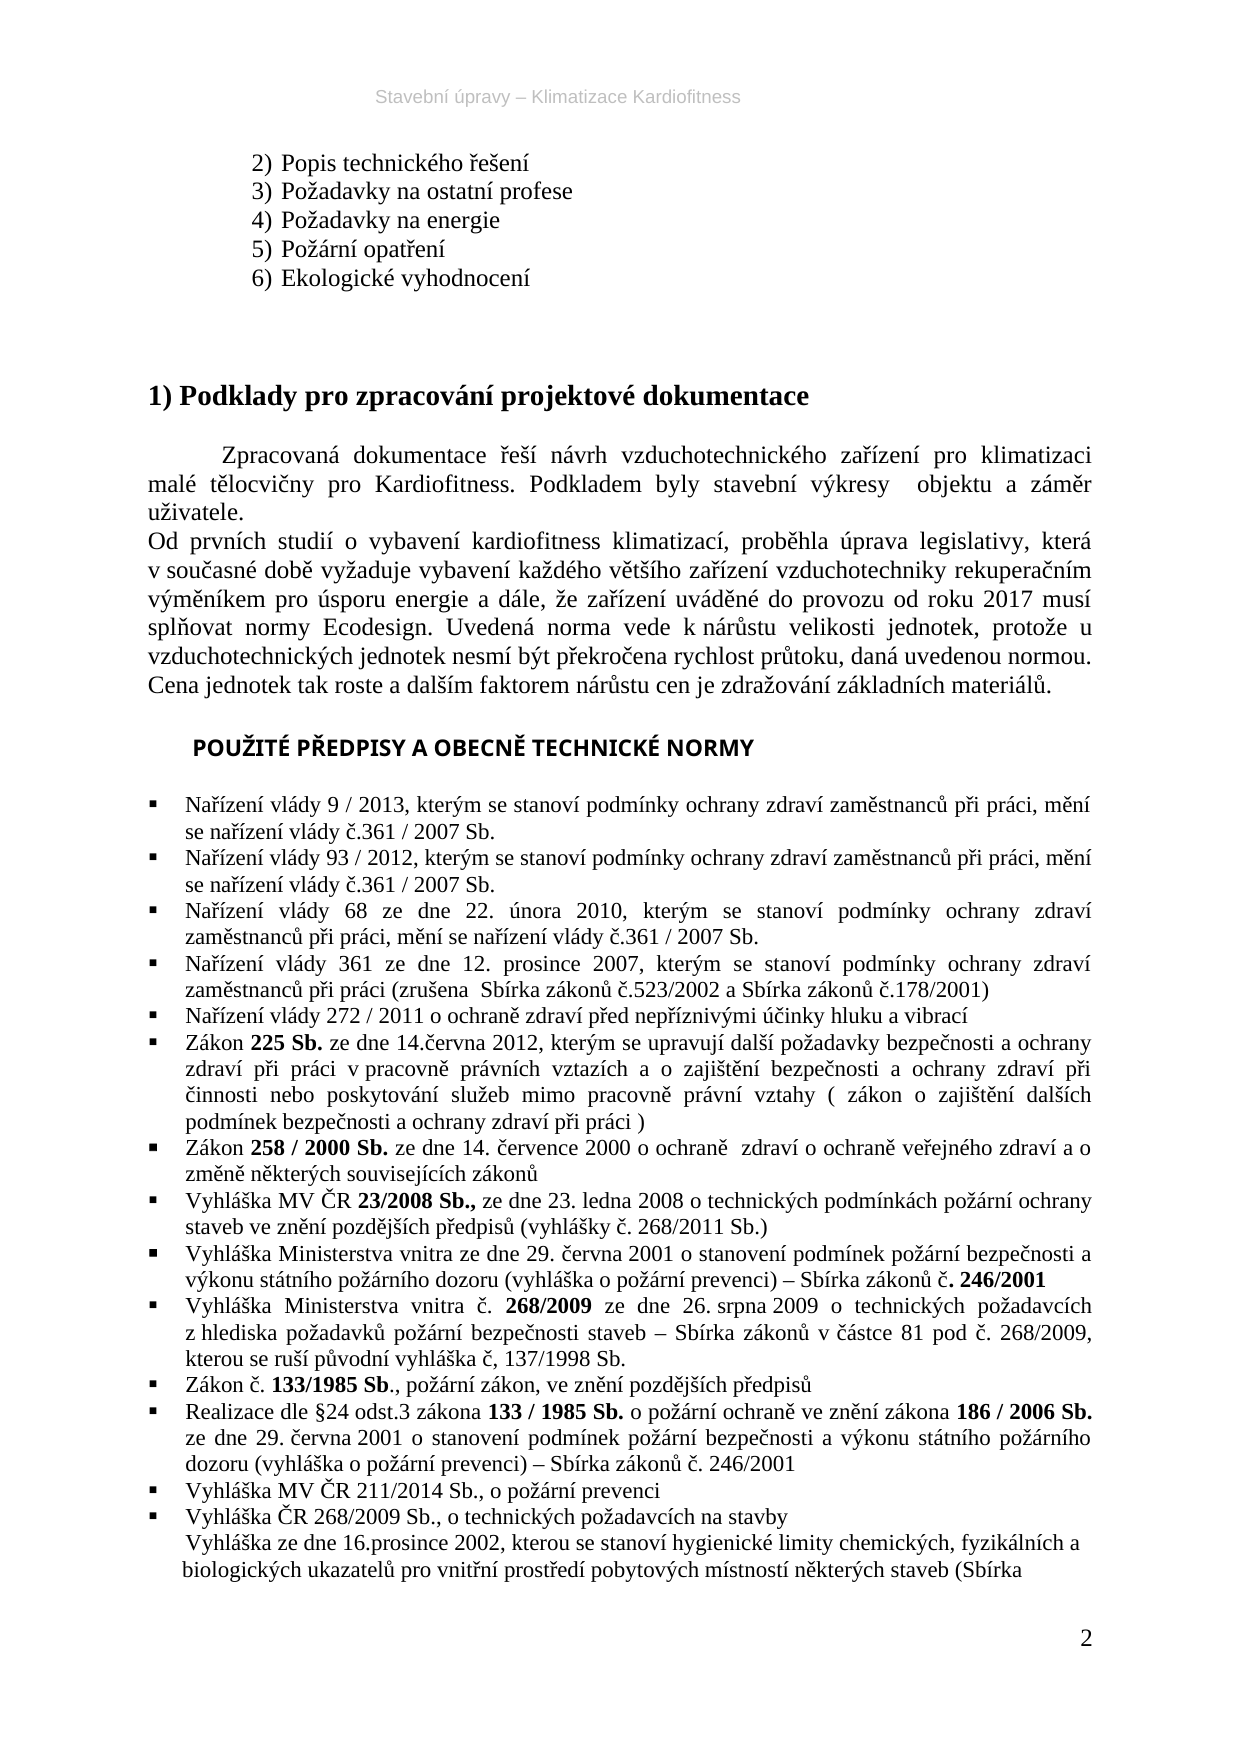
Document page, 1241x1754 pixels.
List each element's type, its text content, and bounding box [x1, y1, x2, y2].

list Požární opatření [251, 234, 1093, 263]
list Vyhláška MV ČR 211/2014 Sb., o požární prevenci [148, 1477, 1093, 1503]
text 1) Podklady pro zpracování projektové dokumentace [148, 378, 1093, 411]
list Vyhláška MV ČR 23/2008 Sb., ze dne 23. ledna 2008 o technických podmínkách požární ochrany staveb ve znění pozdějších předpisů (vyhlášky č. 268/2011 Sb.) [148, 1187, 1093, 1239]
text biologických ukazatelů pro vnitřní prostředí pobytových místností některých staveb (Sbírka [148, 1556, 1093, 1582]
subtitle POUŽITÉ PŘEDPISY A OBECNĚ TECHNICKÉ NORMY [59, 732, 1093, 763]
list Nařízení vlády 93 / 2012, kterým se stanoví podmínky ochrany zdraví zaměstnanců při práci, mění se nařízení vlády č.361 / 2007 Sb. [148, 844, 1093, 897]
list Zákon č. 133/1985 Sb., požární zákon, ve znění pozdějších předpisů [148, 1371, 1093, 1398]
list Vyhláška Ministerstva vnitra ze dne 29. června 2001 o stanovení podmínek požární bezpečnosti a výkonu státního požárního dozoru (vyhláška o požární prevenci) – Sbírka zákonů č. 246/2001 [148, 1239, 1093, 1292]
text Od prvních studií o vybavení kardiofitness klimatizací, proběhla úprava legislativy, která v současné době vyžaduje vybavení každého většího zařízení vzduchotechniky rekuperačním výměníkem pro úsporu energie a dále, že zařízení uváděné do provozu od roku 2017 musí splňovat normy Ecodesign. Uvedená norma vede k nárůstu velikosti jednotek, protože u vzduchotechnických jednotek nesmí být překročena rychlost průtoku, daná uvedenou normou. Cena jednotek tak roste a dalším faktorem nárůstu cen je zdražování základních materiálů. [148, 526, 1093, 699]
list Vyhláška Ministerstva vnitra č. 268/2009 ze dne 26. srpna 2009 o technických požadavcích z hlediska požadavků požární bezpečnosti staveb – Sbírka zákonů v částce 81 pod č. 268/2009, kterou se ruší původní vyhláška č, 137/1998 Sb. [148, 1292, 1093, 1371]
list Požadavky na energie [251, 205, 1093, 234]
list Požadavky na ostatní profese [251, 176, 1093, 205]
text Vyhláška ze dne 16.prosince 2002, kterou se stanoví hygienické limity chemických, fyzikálních a [148, 1529, 1093, 1556]
list Popis technického řešení [251, 148, 1093, 176]
list Vyhláška ČR 268/2009 Sb., o technických požadavcích na stavby [148, 1503, 1093, 1529]
list Nařízení vlády 361 ze dne 12. prosince 2007, kterým se stanoví podmínky ochrany zdraví zaměstnanců při práci (zrušena Sbírka zákonů č.523/2002 a Sbírka zákonů č.178/2001) [148, 950, 1093, 1002]
list Nařízení vlády 9 / 2013, kterým se stanoví podmínky ochrany zdraví zaměstnanců při práci, mění se nařízení vlády č.361 / 2007 Sb. [148, 792, 1093, 844]
list Nařízení vlády 68 ze dne 22. února 2010, kterým se stanoví podmínky ochrany zdraví zaměstnanců při práci, mění se nařízení vlády č.361 / 2007 Sb. [148, 897, 1093, 950]
list Nařízení vlády 272 / 2011 o ochraně zdraví před nepříznivými účinky hluku a vibrací [148, 1002, 1093, 1029]
list Ekologické vyhodnocení [251, 263, 1093, 291]
text Zpracovaná dokumentace řeší návrh vzduchotechnického zařízení pro klimatizaci malé tělocvičny pro Kardiofitness. Podkladem byly stavební výkresy objektu a záměr uživatele. [148, 440, 1093, 526]
list Zákon 258 / 2000 Sb. ze dne 14. července 2000 o ochraně zdraví o ochraně veřejného zdraví a o změně některých souvisejících zákonů [148, 1134, 1093, 1187]
list Realizace dle §24 odst.3 zákona 133 / 1985 Sb. o požární ochraně ve znění zákona 186 / 2006 Sb. ze dne 29. června 2001 o stanovení podmínek požární bezpečnosti a výkonu státního požárního dozoru (vyhláška o požární prevenci) – Sbírka zákonů č. 246/2001 [148, 1398, 1093, 1477]
list Zákon 225 Sb. ze dne 14.června 2012, kterým se upravují další požadavky bezpečnosti a ochrany zdraví při práci v pracovně právních vztazích a o zajištění bezpečnosti a ochrany zdraví při činnosti nebo poskytování služeb mimo pracovně právní vztahy ( zákon o zajištění dalších podmínek bezpečnosti a ochrany zdraví při práci ) [148, 1029, 1093, 1134]
